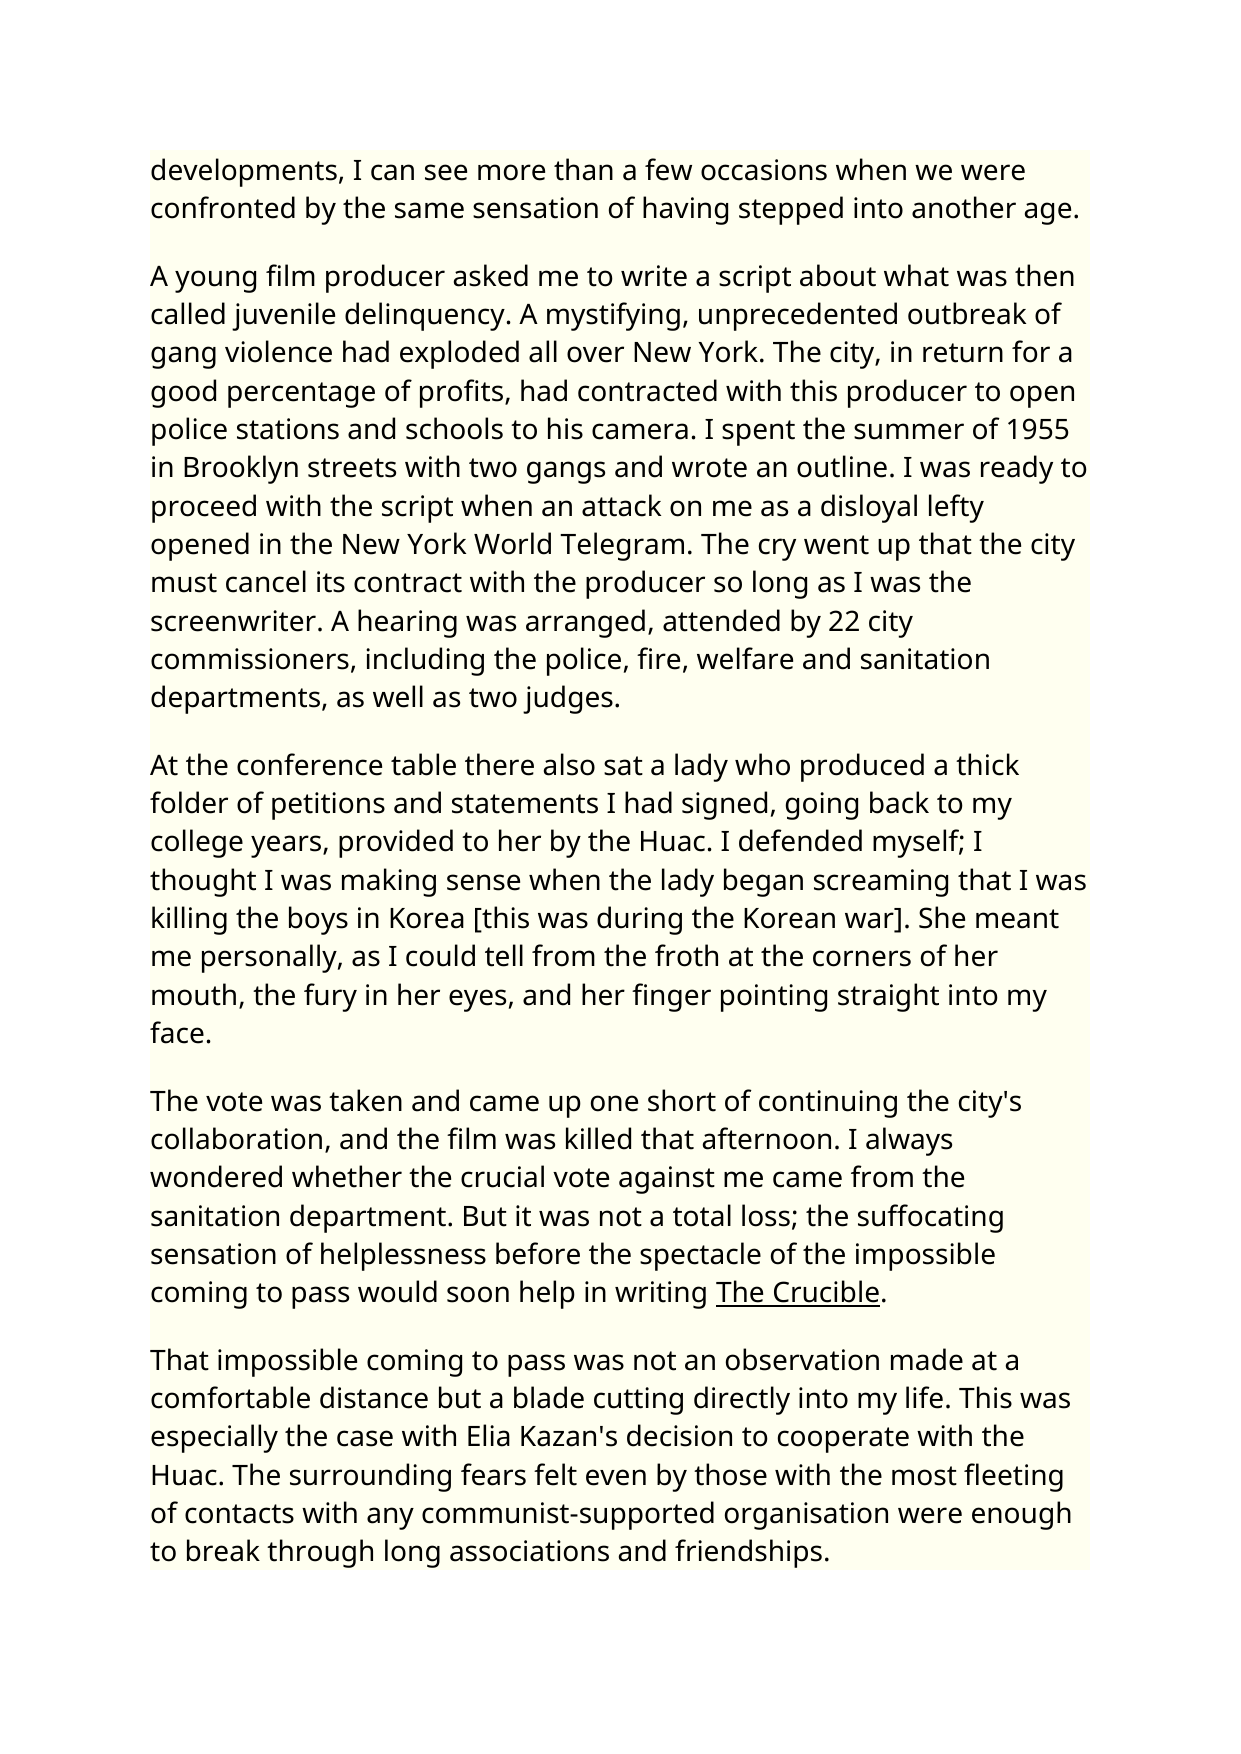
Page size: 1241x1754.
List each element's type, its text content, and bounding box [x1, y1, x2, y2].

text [150, 150, 1090, 227]
text At the conference table there also sat a lady who produced a thick folder of petitions and statements I had signed, going back to my college years, provided to her by the Huac. I defended myself; I thought I was making sense when the lady began screaming that I was killing the boys in Korea [this was during the Korean war]. She meant me personally, as I could tell from the froth at the corners of her mouth, the fury in her eyes, and her finger pointing straight into my face. [150, 745, 1090, 1052]
text A young film producer asked me to write a script about what was then called juvenile delinquency. A mystifying, unprecedented outbreak of gang violence had exploded all over New York. The city, in return for a good percentage of profits, had contracted with this producer to open police stations and schools to his camera. I spent the summer of 1955 in Brooklyn streets with two gangs and wrote an outline. I was ready to proceed with the script when an attack on me as a disloyal lefty opened in the New York World Telegram. The cry went up that the city must cancel its contract with the producer so long as I was the screenwriter. A hearing was arranged, attended by 22 city commissioners, including the police, fire, welfare and sanitation departments, as well as two judges. [150, 256, 1090, 716]
text That impossible coming to pass was not an observation made at a comfortable distance but a blade cutting directly into my life. This was especially the case with Elia Kazan's decision to cooperate with the Huac. The surrounding fears felt even by those with the most fleeting of contacts with any communist-supported organisation were enough to break through long associations and friendships. [150, 1340, 1090, 1570]
text The vote was taken and came up one short of continuing the city's collaboration, and the film was killed that afternoon. I always wondered whether the crucial vote against me came from the sanitation department. But it was not a total loss; the suffocating sensation of helplessness before the spectacle of the impossible coming to pass would soon help in writing The Crucible. [150, 1081, 1090, 1311]
